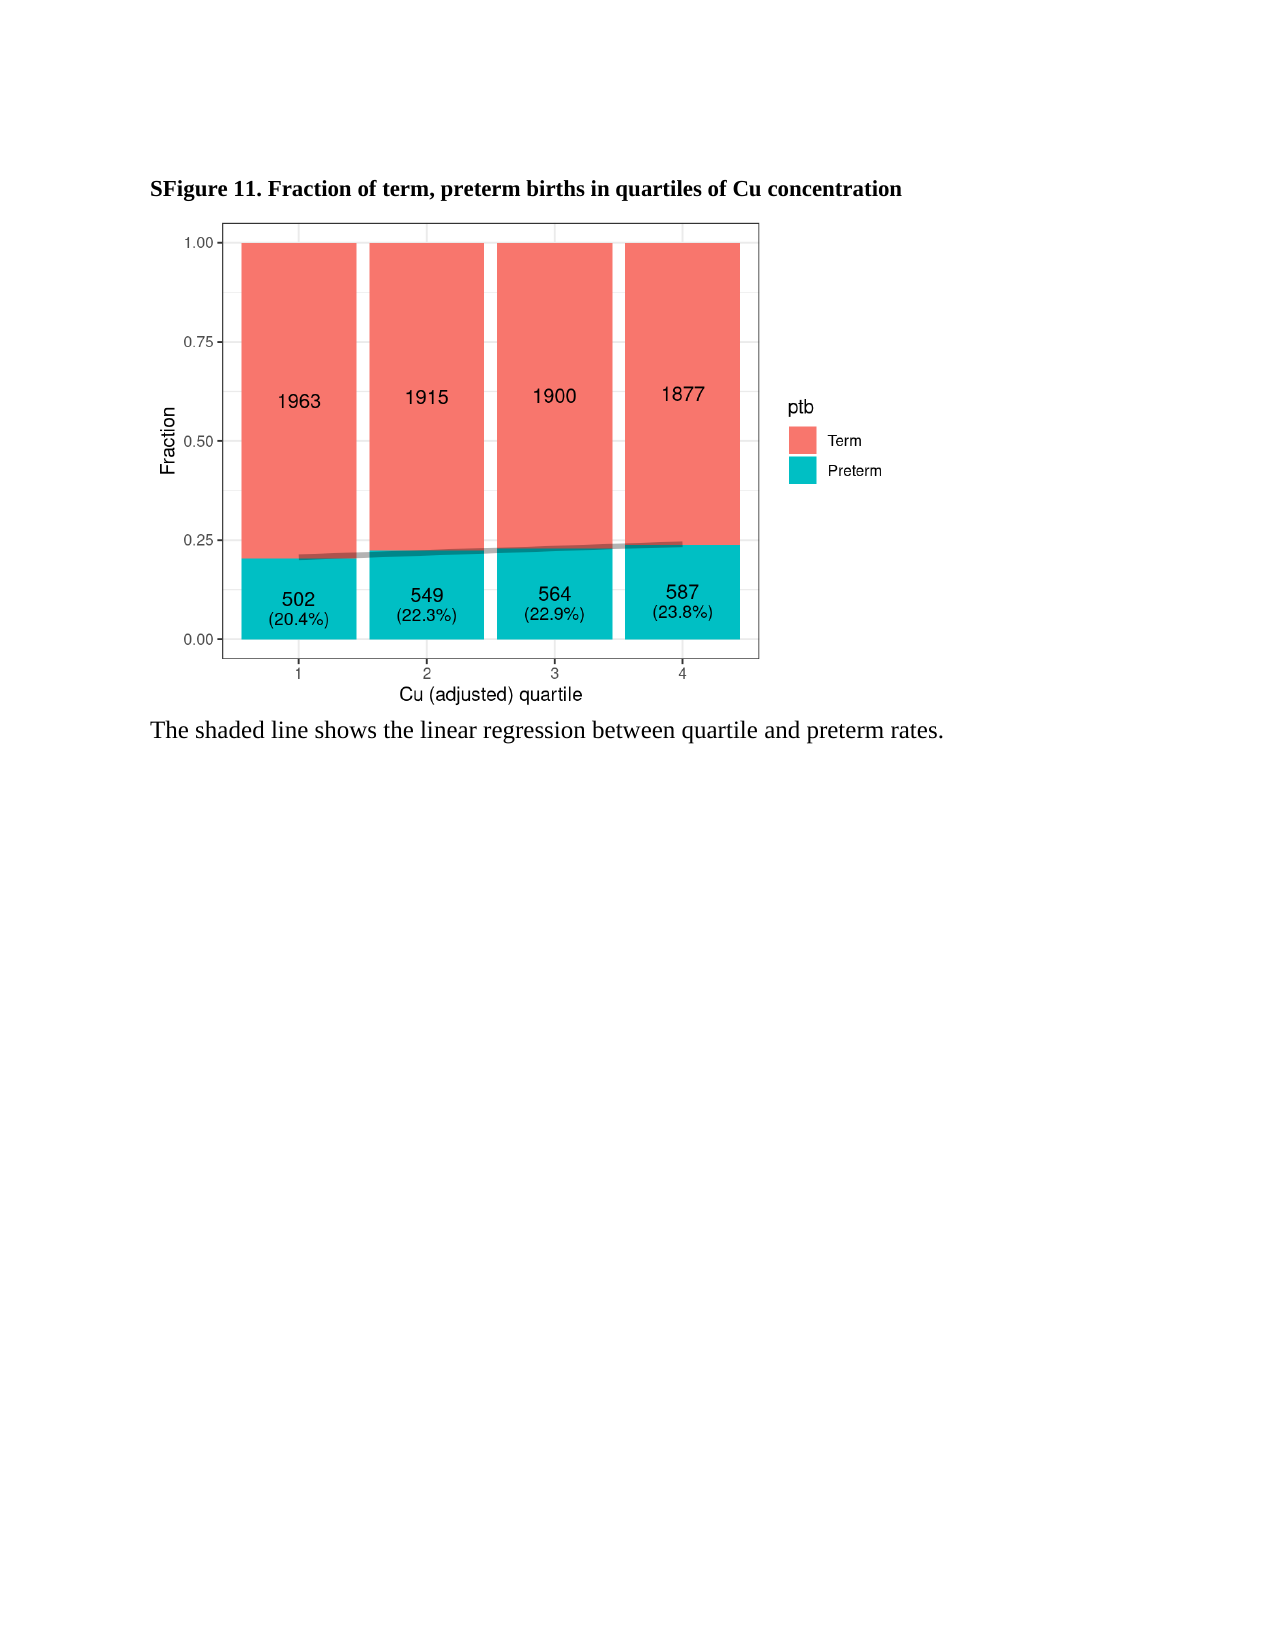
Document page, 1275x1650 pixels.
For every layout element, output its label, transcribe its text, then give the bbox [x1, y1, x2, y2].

text The shaded line shows the linear regression between quartile and preterm rates. [150, 715, 1125, 744]
picture [150, 213, 901, 715]
subtitle SFigure 11. Fraction of term, preterm births in quartiles of Cu concentration [150, 175, 1125, 201]
